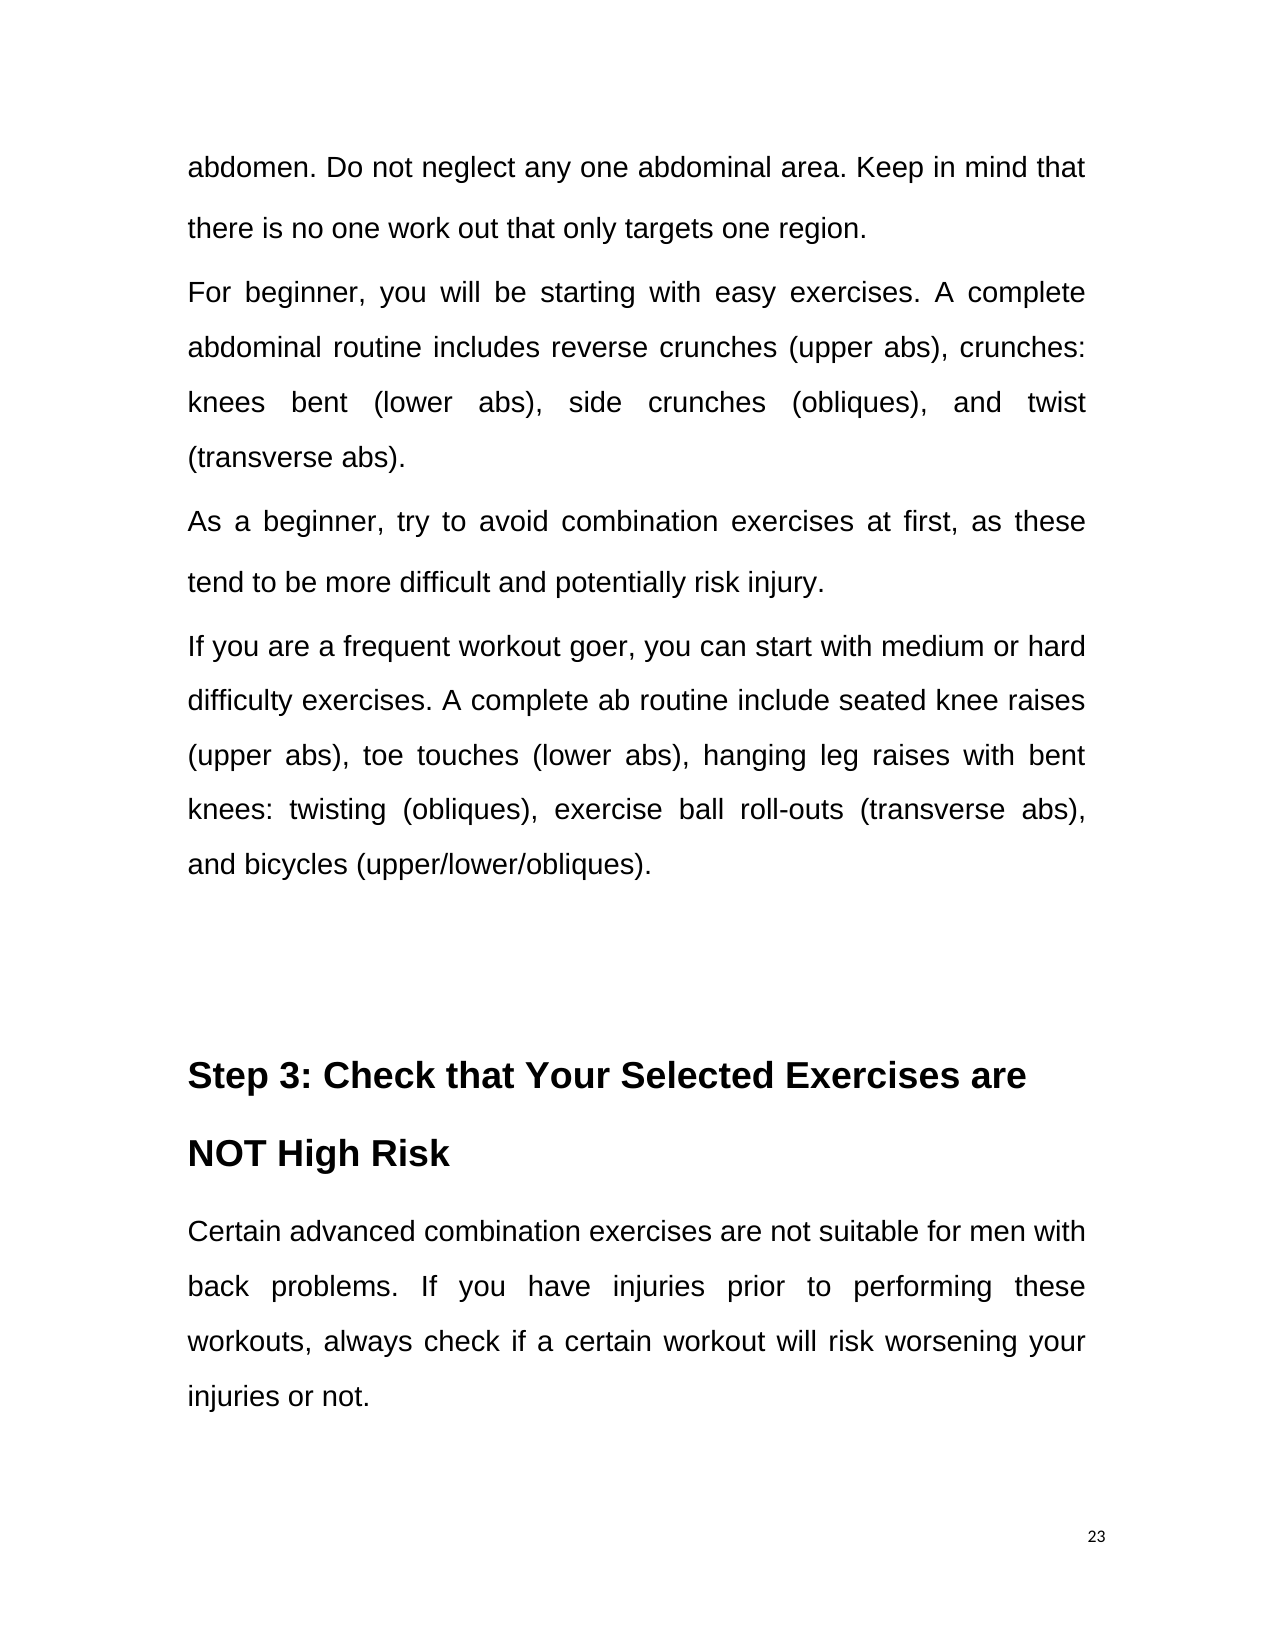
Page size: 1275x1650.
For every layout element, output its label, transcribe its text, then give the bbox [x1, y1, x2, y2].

text Step 3: Check that Your Selected Exercises are NOT High Risk [187, 1053, 1087, 1174]
text If you are a frequent workout goer, you can start with medium or hard difficulty exercises. A complete ab routine include seated knee raises (upper abs), toe touches (lower abs), hanging leg raises with bent knees: twisting (obliques), exercise ball roll-outs (transverse abs), and bicycles (upper/lower/obliques). [187, 629, 1087, 881]
text As a beginner, try to avoid combination exercises at first, as these tend to be more difficult and potentially risk injury. [187, 504, 1087, 598]
text 23 [1087, 1525, 1125, 1547]
text For beginner, you will be starting with easy exercises. A complete abdominal routine includes reverse crunches (upper abs), crunches: knees bent (lower abs), side crunches (obliques), and twist (transverse abs). [187, 274, 1087, 474]
text abdomen. Do not neglect any one abdominal area. Keep in mind that there is no one work out that only targets one region. [187, 150, 1087, 244]
text Certain advanced combination exercises are not suitable for men with back problems. If you have injuries prior to performing these workouts, always check if a certain workout will risk worsening your injuries or not. [187, 1213, 1087, 1413]
